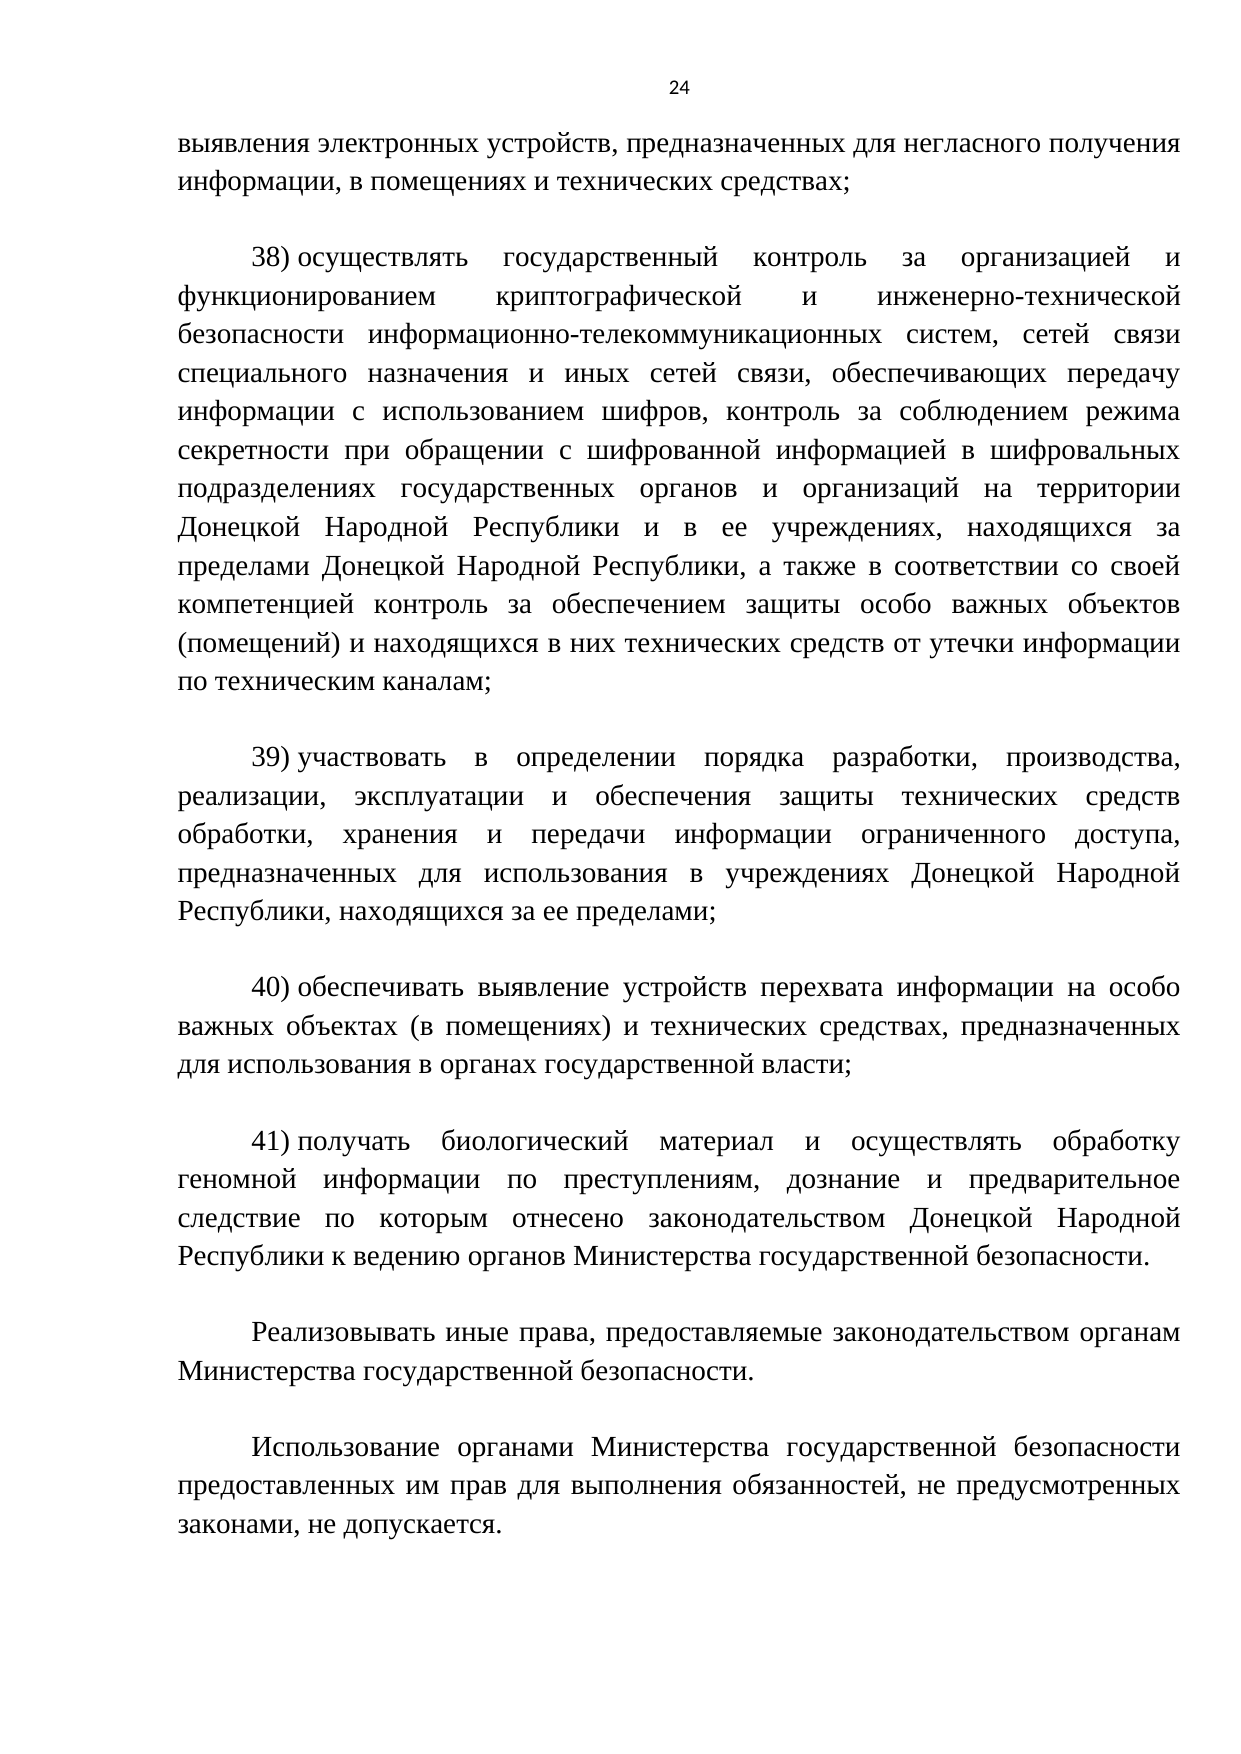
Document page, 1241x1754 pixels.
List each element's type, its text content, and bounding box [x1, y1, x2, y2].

text 38) осуществлять государственный контроль за организацией и функционированием криптографической и инженерно-технической безопасности информационно-телекоммуникационных систем, сетей связи специального назначения и иных сетей связи, обеспечивающих передачу информации с использованием шифров, контроль за соблюдением режима секретности при обращении с шифрованной информацией в шифровальных подразделениях государственных органов и организаций на территории Донецкой Народной Республики и в ее учреждениях, находящихся за пределами Донецкой Народной Республики, а также в соответствии со своей компетенцией контроль за обеспечением защиты особо важных объектов (помещений) и находящихся в них технических средств от утечки информации по техническим каналам; [177, 239, 1181, 697]
text 41) получать биологический материал и осуществлять обработку геномной информации по преступлениям, дознание и предварительное следствие по которым отнесено законодательством Донецкой Народной Республики к ведению органов Министерства государственной безопасности. [177, 1123, 1181, 1272]
text Использование органами Министерства государственной безопасности предоставленных им прав для выполнения обязанностей, не предусмотренных законами, не допускается. [177, 1429, 1181, 1539]
text 39) участвовать в определении порядка разработки, производства, реализации, эксплуатации и обеспечения защиты технических средств обработки, хранения и передачи информации ограниченного доступа, предназначенных для использования в учреждениях Донецкой Народной Республики, находящихся за ее пределами; [177, 739, 1181, 927]
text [177, 125, 1181, 197]
text 40) обеспечивать выявление устройств перехвата информации на особо важных объектах (в помещениях) и технических средствах, предназначенных для использования в органах государственной власти; [177, 969, 1181, 1080]
text Реализовывать иные права, предоставляемые законодательством органам Министерства государственной безопасности. [177, 1314, 1181, 1386]
